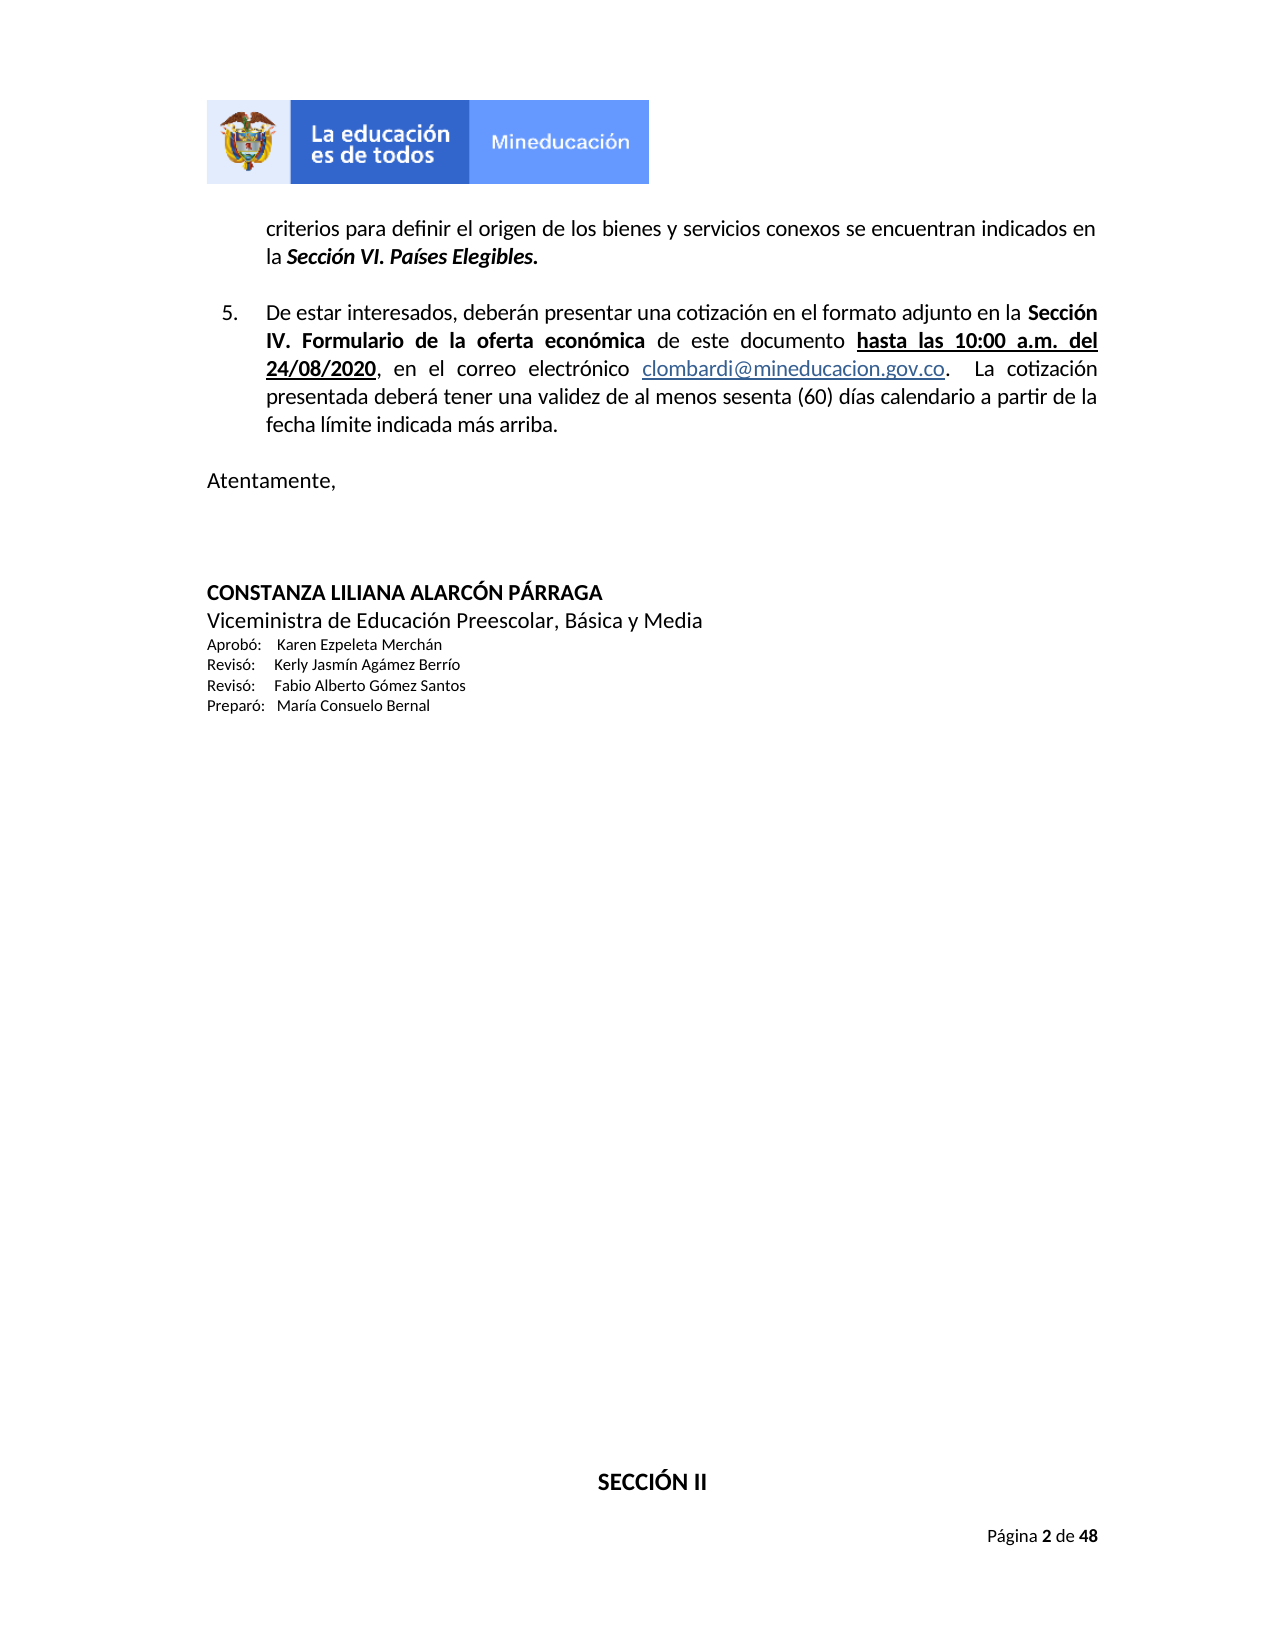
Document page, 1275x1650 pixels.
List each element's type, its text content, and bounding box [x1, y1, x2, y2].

text Atentamente, [207, 466, 1098, 494]
text Revisó: Fabio Alberto Gómez Santos [207, 675, 1098, 695]
text Aprobó: Karen Ezpeleta Merchán [207, 634, 1098, 654]
list CONSTANZA LILIANA ALARCÓN PÁRRAGA [207, 578, 1098, 606]
list De estar interesados, deberán presentar una cotización en el formato adjunto en la Sección IV. Formulario de la oferta económica de este documento hasta las 10:00 a.m. del 24/08/2020, en el correo electrónico clombardi@mineducacion.gov.co. La cotización presentada deberá tener una validez de al menos sesenta (60) días calendario a partir de la fecha límite indicada más arriba. [221, 298, 1098, 438]
text Preparó: María Consuelo Bernal [207, 695, 1098, 716]
list Viceministra de Educación Preescolar, Básica y Media [207, 606, 1098, 634]
text SECCIÓN II [207, 1466, 1098, 1496]
text Revisó: Kerly Jasmín Agámez Berrío [207, 654, 1098, 675]
picture [206, 100, 649, 184]
